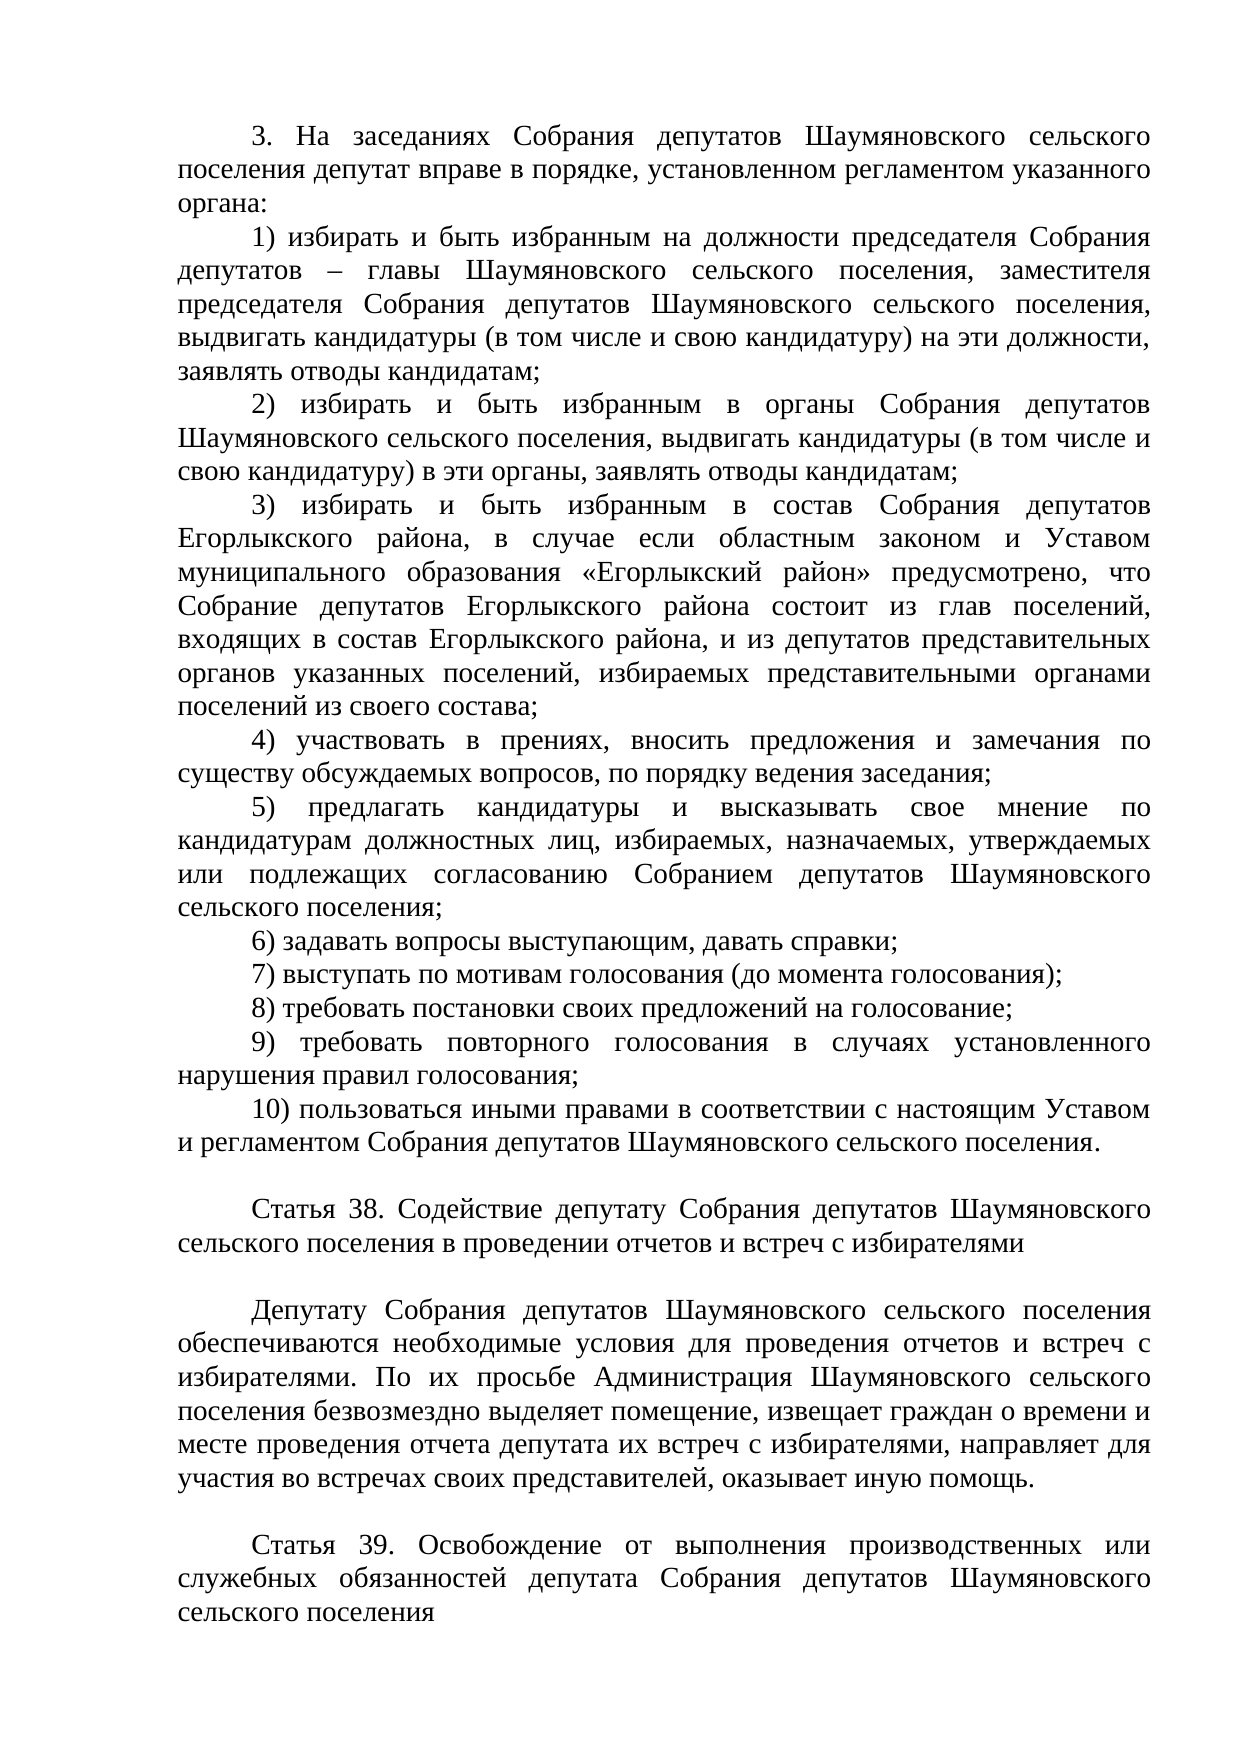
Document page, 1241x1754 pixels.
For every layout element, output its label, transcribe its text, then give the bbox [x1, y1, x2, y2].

text Статья 38. Содействие депутату Собрания депутатов Шаумяновского сельского поселения в проведении отчетов и встреч с избирателями [177, 1191, 1152, 1258]
text 9) требовать повторного голосования в случаях установленного нарушения правил голосования; [177, 1024, 1152, 1091]
text 3. На заседаниях Собрания депутатов Шаумяновского сельского поселения депутат вправе в порядке, установленном регламентом указанного органа: [177, 118, 1152, 219]
text 7) выступать по мотивам голосования (до момента голосования); [177, 957, 1152, 990]
text 8) требовать постановки своих предложений на голосование; [177, 990, 1152, 1024]
text Депутату Собрания депутатов Шаумяновского сельского поселения обеспечиваются необходимые условия для проведения отчетов и встреч с избирателями. По их просьбе Администрация Шаумяновского сельского поселения безвозмездно выделяет помещение, извещает граждан о времени и месте проведения отчета депутата их встреч с избирателями, направляет для участия во встречах своих представителей, оказывает иную помощь. [177, 1292, 1152, 1493]
text 5) предлагать кандидатуры и высказывать свое мнение по кандидатурам должностных лиц, избираемых, назначаемых, утверждаемых или подлежащих согласованию Собранием депутатов Шаумяновского сельского поселения; [177, 789, 1152, 923]
text 4) участвовать в прениях, вносить предложения и замечания по существу обсуждаемых вопросов, по порядку ведения заседания; [177, 722, 1152, 789]
text 10) пользоваться иными правами в соответствии с настоящим Уставом и регламентом Собрания депутатов Шаумяновского сельского поселения. [177, 1091, 1152, 1158]
text 3) избирать и быть избранным в состав Собрания депутатов Егорлыкского района, в случае если областным законом и Уставом муниципального образования «Егорлыкский район» предусмотрено, что Собрание депутатов Егорлыкского района состоит из глав поселений, входящих в состав Егорлыкского района, и из депутатов представительных органов указанных поселений, избираемых представительными органами поселений из своего состава; [177, 487, 1152, 722]
text 1) избирать и быть избранным на должности председателя Собрания депутатов – главы Шаумяновского сельского поселения, заместителя председателя Собрания депутатов Шаумяновского сельского поселения, выдвигать кандидатуры (в том числе и свою кандидатуру) на эти должности, заявлять отводы кандидатам; [177, 219, 1152, 386]
text Статья 39. Освобождение от выполнения производственных или служебных обязанностей депутата Собрания депутатов Шаумяновского сельского поселения [177, 1527, 1152, 1627]
text 6) задавать вопросы выступающим, давать справки; [177, 923, 1152, 957]
text 2) избирать и быть избранным в органы Собрания депутатов Шаумяновского сельского поселения, выдвигать кандидатуры (в том числе и свою кандидатуру) в эти органы, заявлять отводы кандидатам; [177, 386, 1152, 487]
